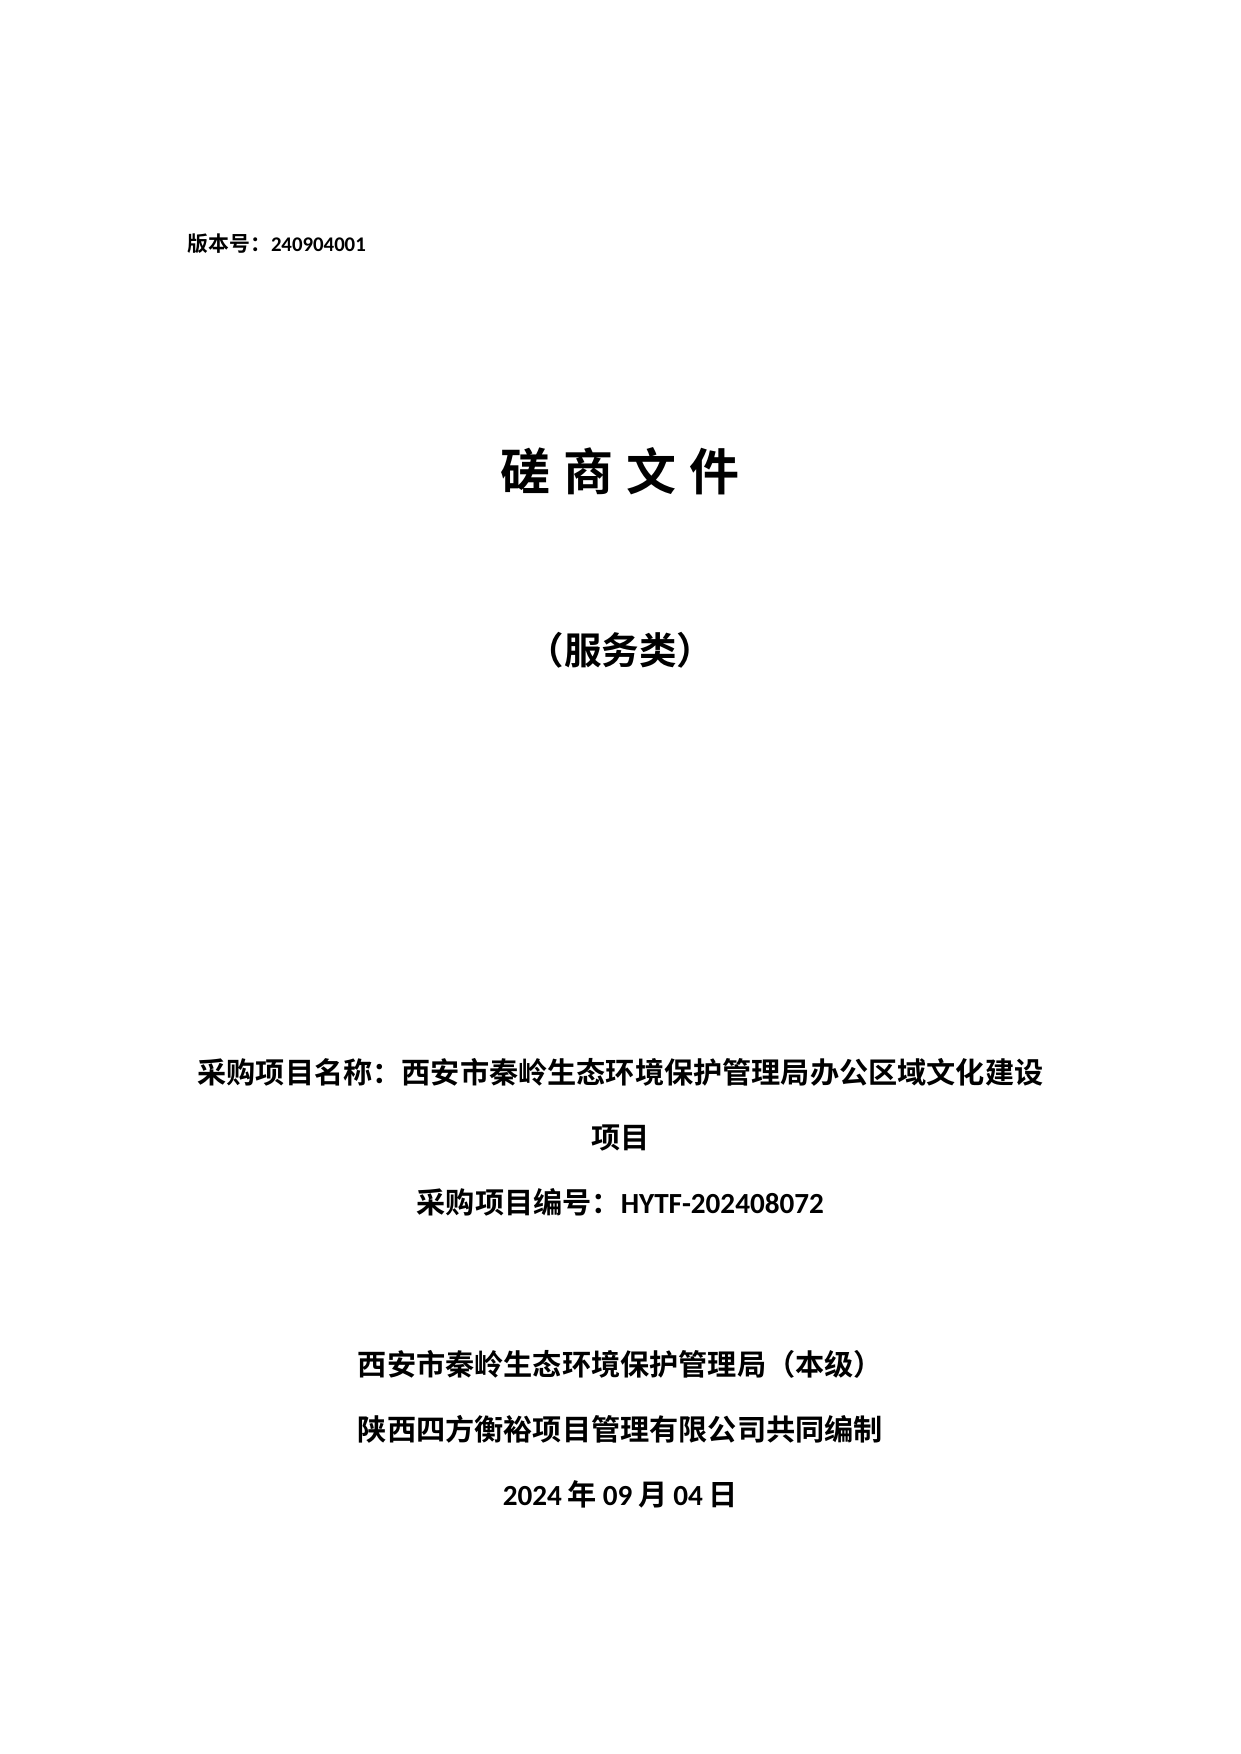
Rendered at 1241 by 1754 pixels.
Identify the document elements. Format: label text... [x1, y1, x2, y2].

text （服务类） [187, 617, 1053, 1039]
text 版本号：240904001 [187, 227, 1053, 422]
text 西安市秦岭生态环境保护管理局（本级） [187, 1332, 1053, 1397]
text 磋 商 文 件 [187, 422, 1053, 617]
text 采购项目编号：HYTF-202408072 [187, 1169, 1053, 1332]
text 2024年09月04日 [187, 1462, 1053, 1527]
text 陕西四方衡裕项目管理有限公司共同编制 [187, 1397, 1053, 1462]
text 采购项目名称：西安市秦岭生态环境保护管理局办公区域文化建设项目 [187, 1039, 1053, 1169]
